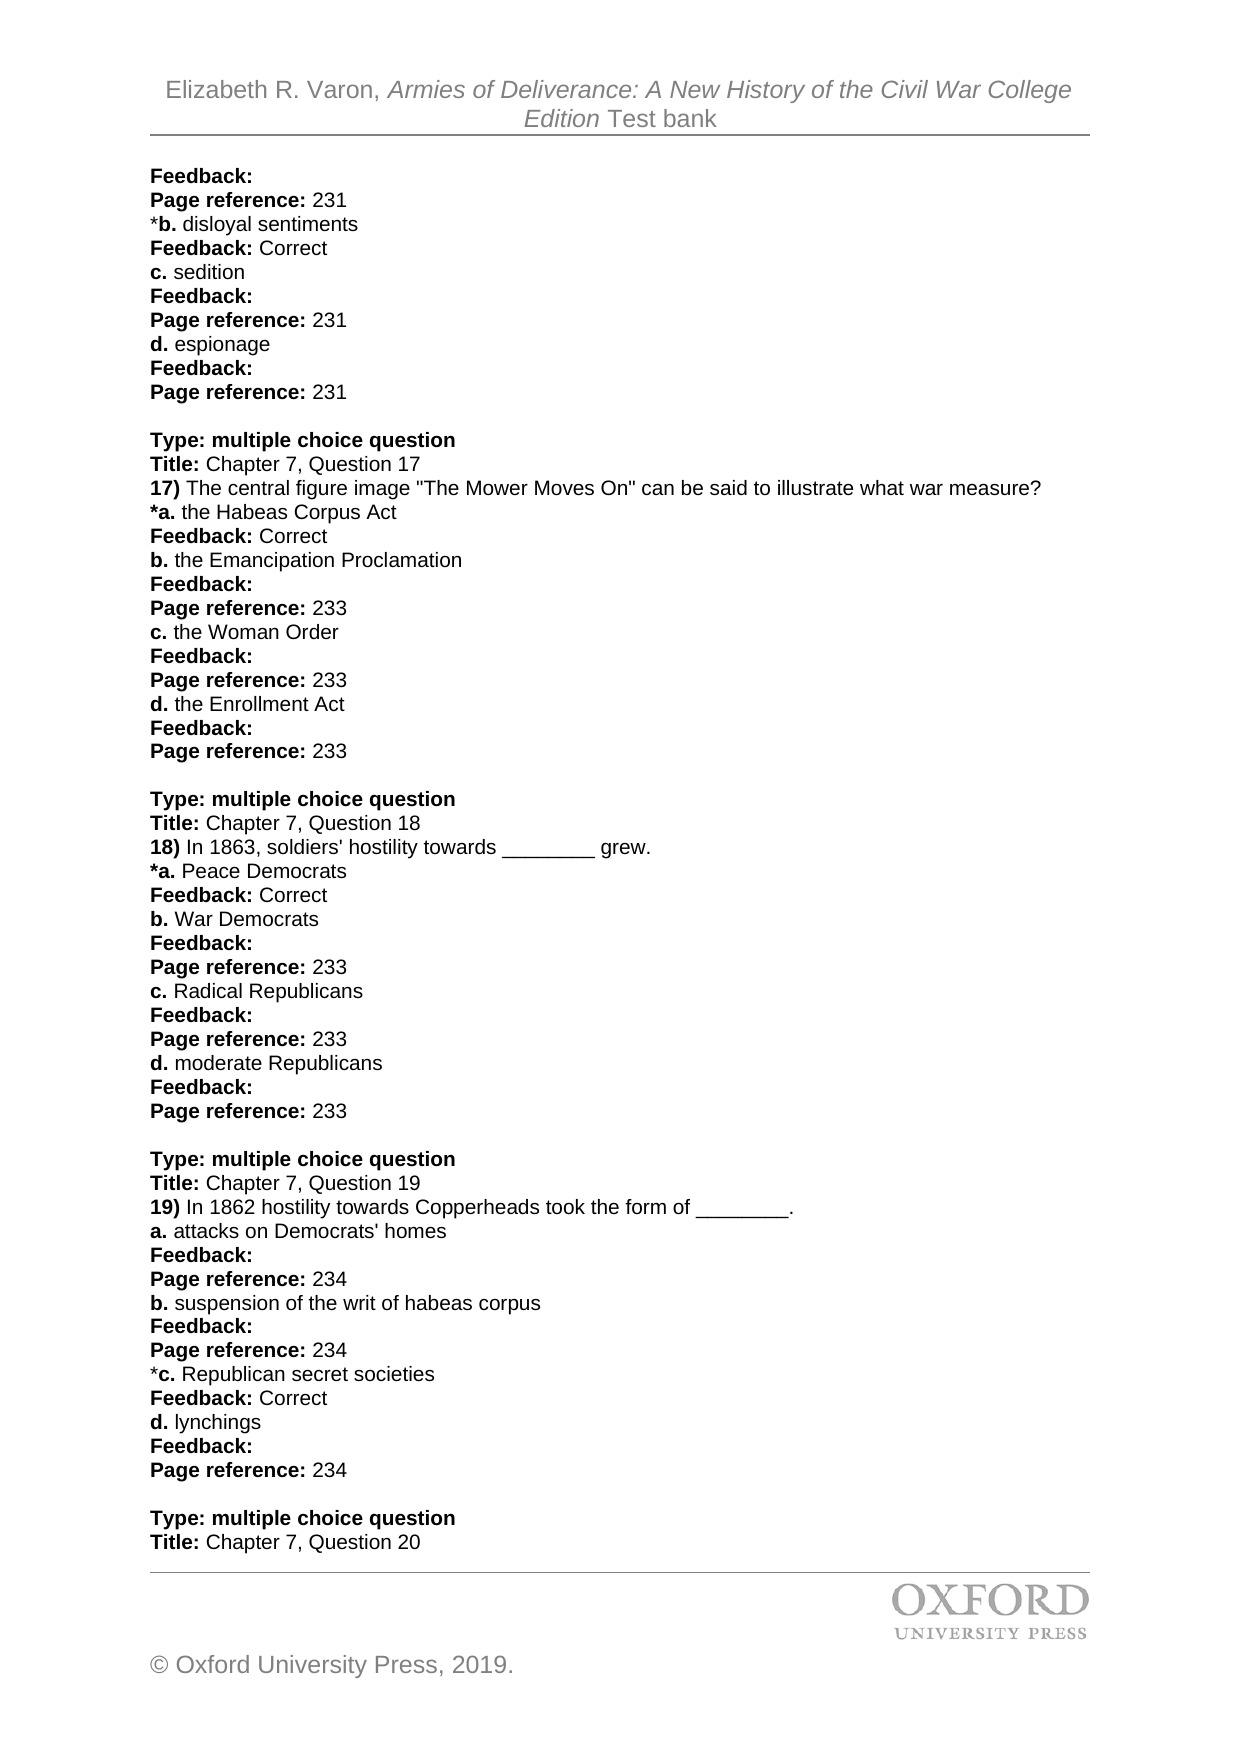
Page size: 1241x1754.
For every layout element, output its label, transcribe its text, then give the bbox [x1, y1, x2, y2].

text Feedback: Page reference: 233 [150, 643, 1090, 691]
text Title: Chapter 7, Question 20 [150, 1530, 1090, 1554]
text Feedback: Page reference: 231 [150, 284, 1090, 332]
text Title: Chapter 7, Question 18 [150, 811, 1090, 835]
text Feedback: Page reference: 231 [150, 164, 1090, 212]
text Feedback: Page reference: 234 [150, 1242, 1090, 1290]
text *a. Peace Democrats [150, 859, 1090, 883]
text 19) In 1862 hostility towards Copperheads took the form of ________. [150, 1194, 1090, 1218]
text Feedback: Page reference: 234 [150, 1314, 1090, 1362]
text Feedback: Page reference: 231 [150, 356, 1090, 404]
text *b. disloyal sentiments [150, 212, 1090, 236]
text 17) The central figure image "The Mower Moves On" can be said to illustrate what war measure? [150, 476, 1090, 500]
text Feedback: Correct b. War Democrats [150, 883, 1090, 931]
text *a. the Habeas Corpus Act [150, 500, 1090, 524]
text Title: Chapter 7, Question 19 [150, 1171, 1090, 1194]
picture [890, 1575, 1091, 1651]
text c. the Woman Order [150, 619, 1090, 643]
text Type: multiple choice question [150, 1147, 1090, 1171]
text Type: multiple choice question [150, 787, 1090, 811]
text d. moderate Republicans [150, 1051, 1090, 1075]
text Title: Chapter 7, Question 17 [150, 452, 1090, 476]
text Feedback: Page reference: 233 [150, 715, 1090, 763]
text Feedback: Correct b. the Emancipation Proclamation [150, 524, 1090, 572]
text Type: multiple choice question [150, 1506, 1090, 1530]
text Feedback: Page reference: 233 [150, 1003, 1090, 1051]
text d. espionage [150, 332, 1090, 356]
text a. attacks on Democrats' homes [150, 1218, 1090, 1242]
text b. suspension of the writ of habeas corpus [150, 1290, 1090, 1314]
text Feedback: Page reference: 234 [150, 1434, 1090, 1482]
text Feedback: Correct d. lynchings [150, 1386, 1090, 1434]
text Feedback: Page reference: 233 [150, 931, 1090, 979]
text Feedback: Page reference: 233 [150, 572, 1090, 619]
text 18) In 1863, soldiers' hostility towards ________ grew. [150, 835, 1090, 859]
text Type: multiple choice question [150, 428, 1090, 452]
text Feedback: Correct c. sedition [150, 236, 1090, 284]
text d. the Enrollment Act [150, 691, 1090, 715]
text c. Radical Republicans [150, 979, 1090, 1003]
text *c. Republican secret societies [150, 1362, 1090, 1386]
text Feedback: Page reference: 233 [150, 1075, 1090, 1123]
